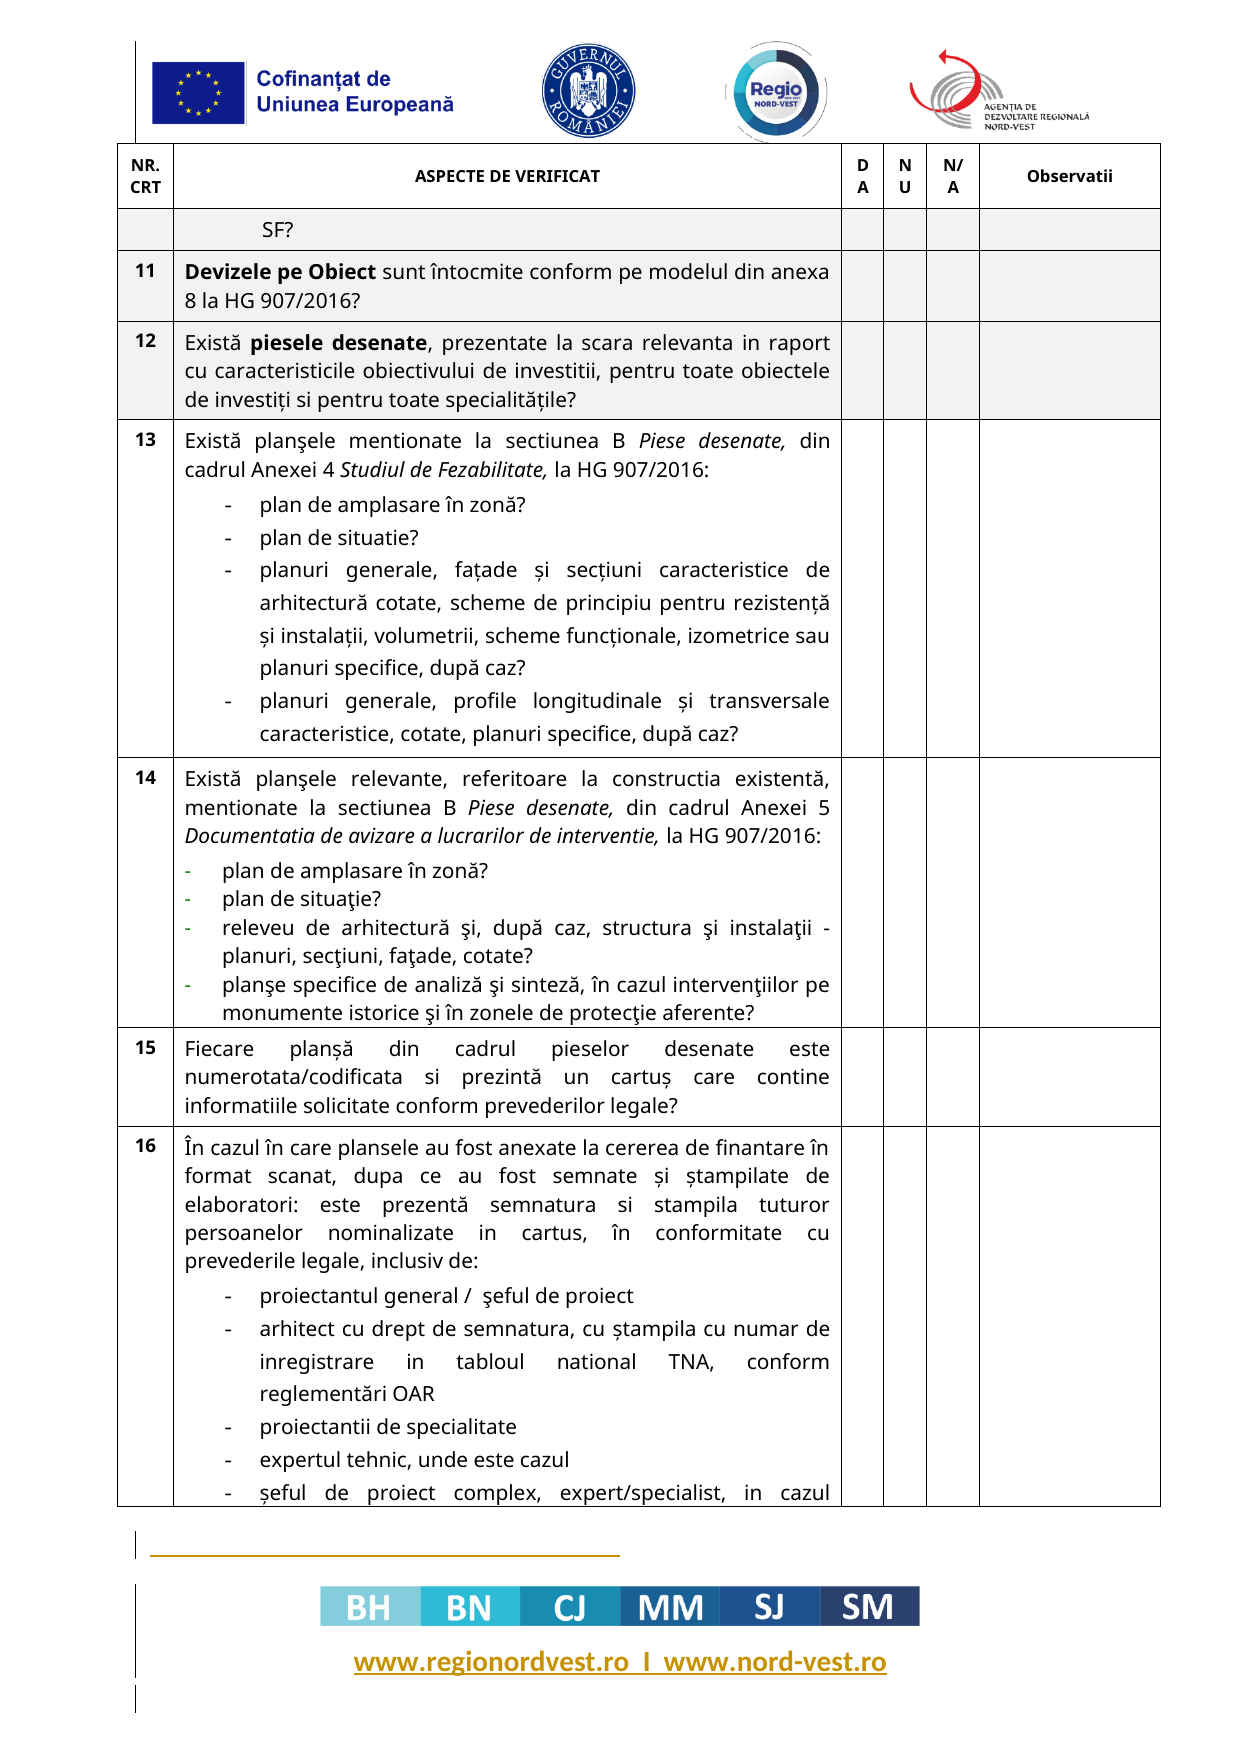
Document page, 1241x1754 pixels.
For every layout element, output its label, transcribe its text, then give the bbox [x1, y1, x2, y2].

table_cell [884, 758, 926, 1027]
table_header DA [842, 144, 883, 208]
table_cell 16 [118, 1127, 173, 1506]
table_cell [842, 420, 883, 757]
table_cell [980, 1028, 1160, 1126]
table_cell [884, 1127, 926, 1506]
table_cell [980, 322, 1160, 419]
table_cell [980, 251, 1160, 321]
table_header Observatii [980, 144, 1160, 208]
table_cell 14 [118, 758, 173, 1027]
table_cell [927, 209, 979, 250]
table_header N/A [927, 144, 979, 208]
picture [150, 41, 1090, 143]
picture [320, 1586, 920, 1626]
table_cell [884, 420, 926, 757]
table_cell [927, 1127, 979, 1506]
table_cell 11 [118, 251, 173, 321]
table_cell [884, 1028, 926, 1126]
table_cell 13 [118, 420, 173, 757]
table_header NU [884, 144, 926, 208]
table_cell 10 [118, 209, 173, 250]
table_cell [884, 251, 926, 321]
table_cell [980, 1127, 1160, 1506]
table_cell [927, 1028, 979, 1126]
table_cell Există piesele desenate, prezentate la scara relevanta in raport cu caracteristicile obiectivului de investitii, pentru toate obiectele de investiți si pentru toate specialitățile? [174, 322, 841, 419]
table_cell [980, 758, 1160, 1027]
table_cell [842, 251, 883, 321]
table_cell [927, 758, 979, 1027]
table_cell 15 [118, 1028, 173, 1126]
table_cell [842, 1127, 883, 1506]
table_cell 12 [118, 322, 173, 419]
table_header NR. CRT [118, 144, 173, 208]
table_cell [842, 758, 883, 1027]
table_header ASPECTE DE VERIFICAT [174, 144, 841, 208]
table_cell [884, 209, 926, 250]
table_cell Există planşele mentionate la sectiunea B Piese desenate, din cadrul Anexei 4 Studiul de Fezabilitate, la HG 907/2016: plan de amplasare în zonă? plan de situatie? planuri generale, faţade şi secţiuni caracteristice de arhitectură cotate, scheme de principiu pentru rezistenţă şi instalaţii, volumetrii, scheme funcţionale, izometrice sau planuri specifice, după caz? planuri generale, profile longitudinale şi transversale caracteristice, cotate, planuri specifice, după caz? [174, 420, 841, 757]
table_cell [842, 322, 883, 419]
table_cell [980, 420, 1160, 757]
table_cell [842, 1028, 883, 1126]
table_cell Devizele pe Obiect sunt întocmite conform pe modelul din anexa 8 la HG 907/2016? [174, 251, 841, 321]
table_cell [884, 322, 926, 419]
table_cell [842, 209, 883, 250]
table_cell [927, 420, 979, 757]
table_cell [927, 322, 979, 419]
table_cell Fiecare planşă din cadrul pieselor desenate este numerotata/codificata si prezintă un cartuş care contine informatiile solicitate conform prevederilor legale? [174, 1028, 841, 1126]
table_cell [980, 209, 1160, 250]
table_cell [927, 251, 979, 321]
table_cell Există planşele relevante, referitoare la constructia existentă, mentionate la sectiunea B Piese desenate, din cadrul Anexei 5 Documentatia de avizare a lucrarilor de interventie, la HG 907/2016: plan de amplasare în zonă? plan de situaţie? releveu de arhitectură şi, după caz, structura şi instalaţii - planuri, secţiuni, faţade, cotate? planşe specifice de analiză şi sinteză, în cazul intervenţiilor pe monumente istorice şi în zonele de protecţie aferente? [174, 758, 841, 1027]
